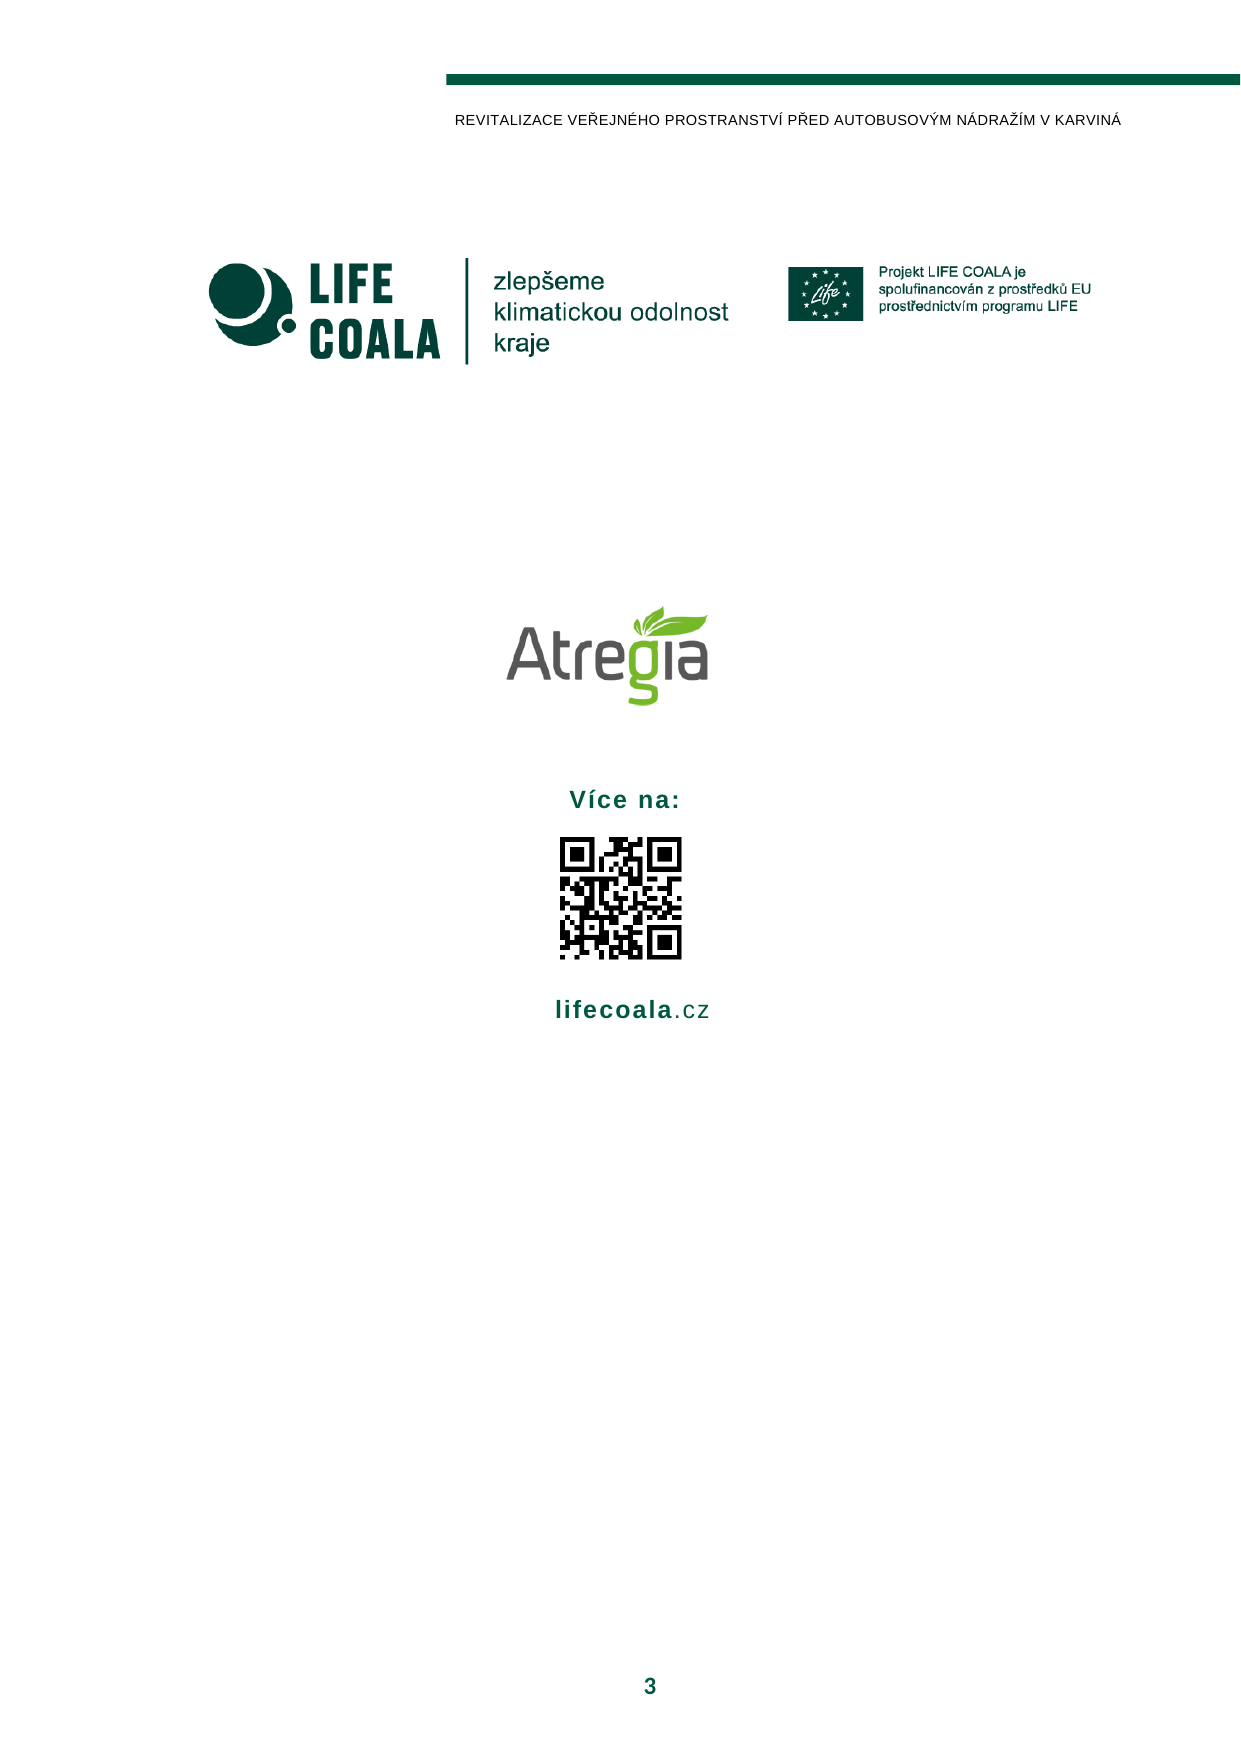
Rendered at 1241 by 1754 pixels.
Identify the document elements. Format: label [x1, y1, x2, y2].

picture [502, 597, 718, 710]
picture [179, 233, 1120, 389]
picture [557, 833, 686, 962]
